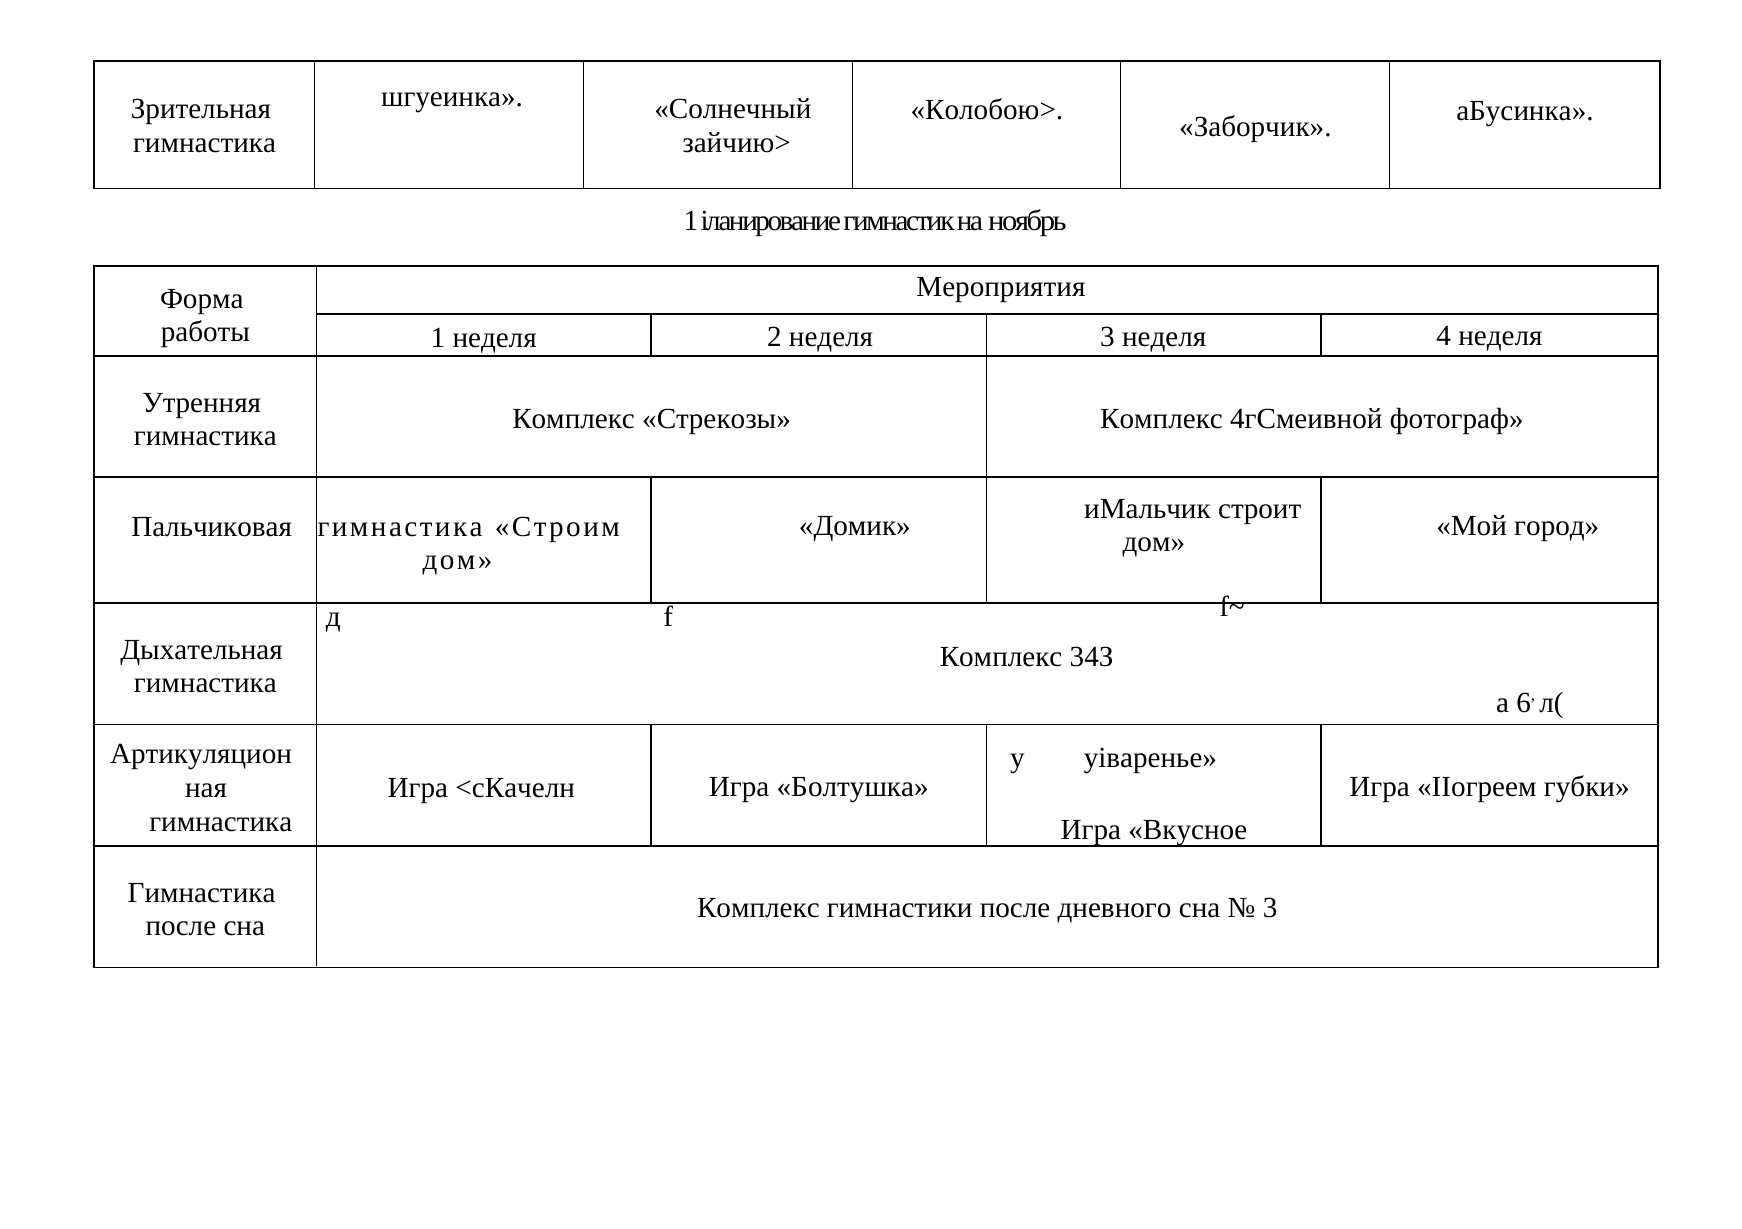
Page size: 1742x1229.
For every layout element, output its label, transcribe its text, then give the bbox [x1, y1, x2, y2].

table_cell Игра <сКачелн [317, 725, 650, 845]
table_cell f~ д f Комплекс 34З а 6, л( [317, 604, 1657, 723]
table_cell 3 неделя [987, 315, 1320, 355]
table_cell шгуеинка». [315, 62, 583, 188]
table_cell 1 [584, 62, 620, 188]
table_cell Артикуляцион ная гимнастика [95, 725, 316, 845]
table_cell аБусинка». [1390, 62, 1659, 188]
table_cell «Домик» [652, 478, 986, 602]
table_cell Игра «IIогреем губки» [1322, 725, 1657, 845]
table_cell «Солнечный зайчию> [620, 62, 852, 188]
table_header Форма работы [95, 267, 316, 355]
text 1 iланирование гимнастик на ноябрь [94, 190, 1658, 241]
table_cell Утренняя гимнастика [95, 357, 316, 476]
table_cell Комплекс 4гСмеивной фотограф» [987, 357, 1657, 476]
table_cell Комплекс «Стрекозы» [317, 357, 986, 476]
table_cell Комплекс гимнастики после дневного сна № 3 [317, 847, 1657, 966]
table_cell иМальчик строит дом» [987, 478, 1320, 602]
table_cell гимнастика «Строим дом» [317, 478, 650, 602]
table_cell «Мой город» [1322, 478, 1657, 602]
table_cell Зрительная гимнастика [95, 62, 314, 188]
table_cell «Заборчик». [1121, 62, 1389, 188]
table_cell «Колобою>. [853, 62, 1120, 188]
table_cell у уiваренье» Игра «Вкусное [987, 725, 1320, 845]
table_cell Дыхательная гимнастика [95, 604, 316, 723]
table_cell Гимнастика после сна [95, 847, 316, 966]
table_cell 2 неделя [652, 315, 986, 355]
table_cell 1 неделя [317, 315, 650, 355]
table_cell 4 неделя [1322, 315, 1657, 355]
table_header Мероприятия [317, 267, 1657, 313]
table_cell Пальчиковая [95, 478, 316, 602]
table_cell Игра «Болтушка» [652, 725, 986, 845]
